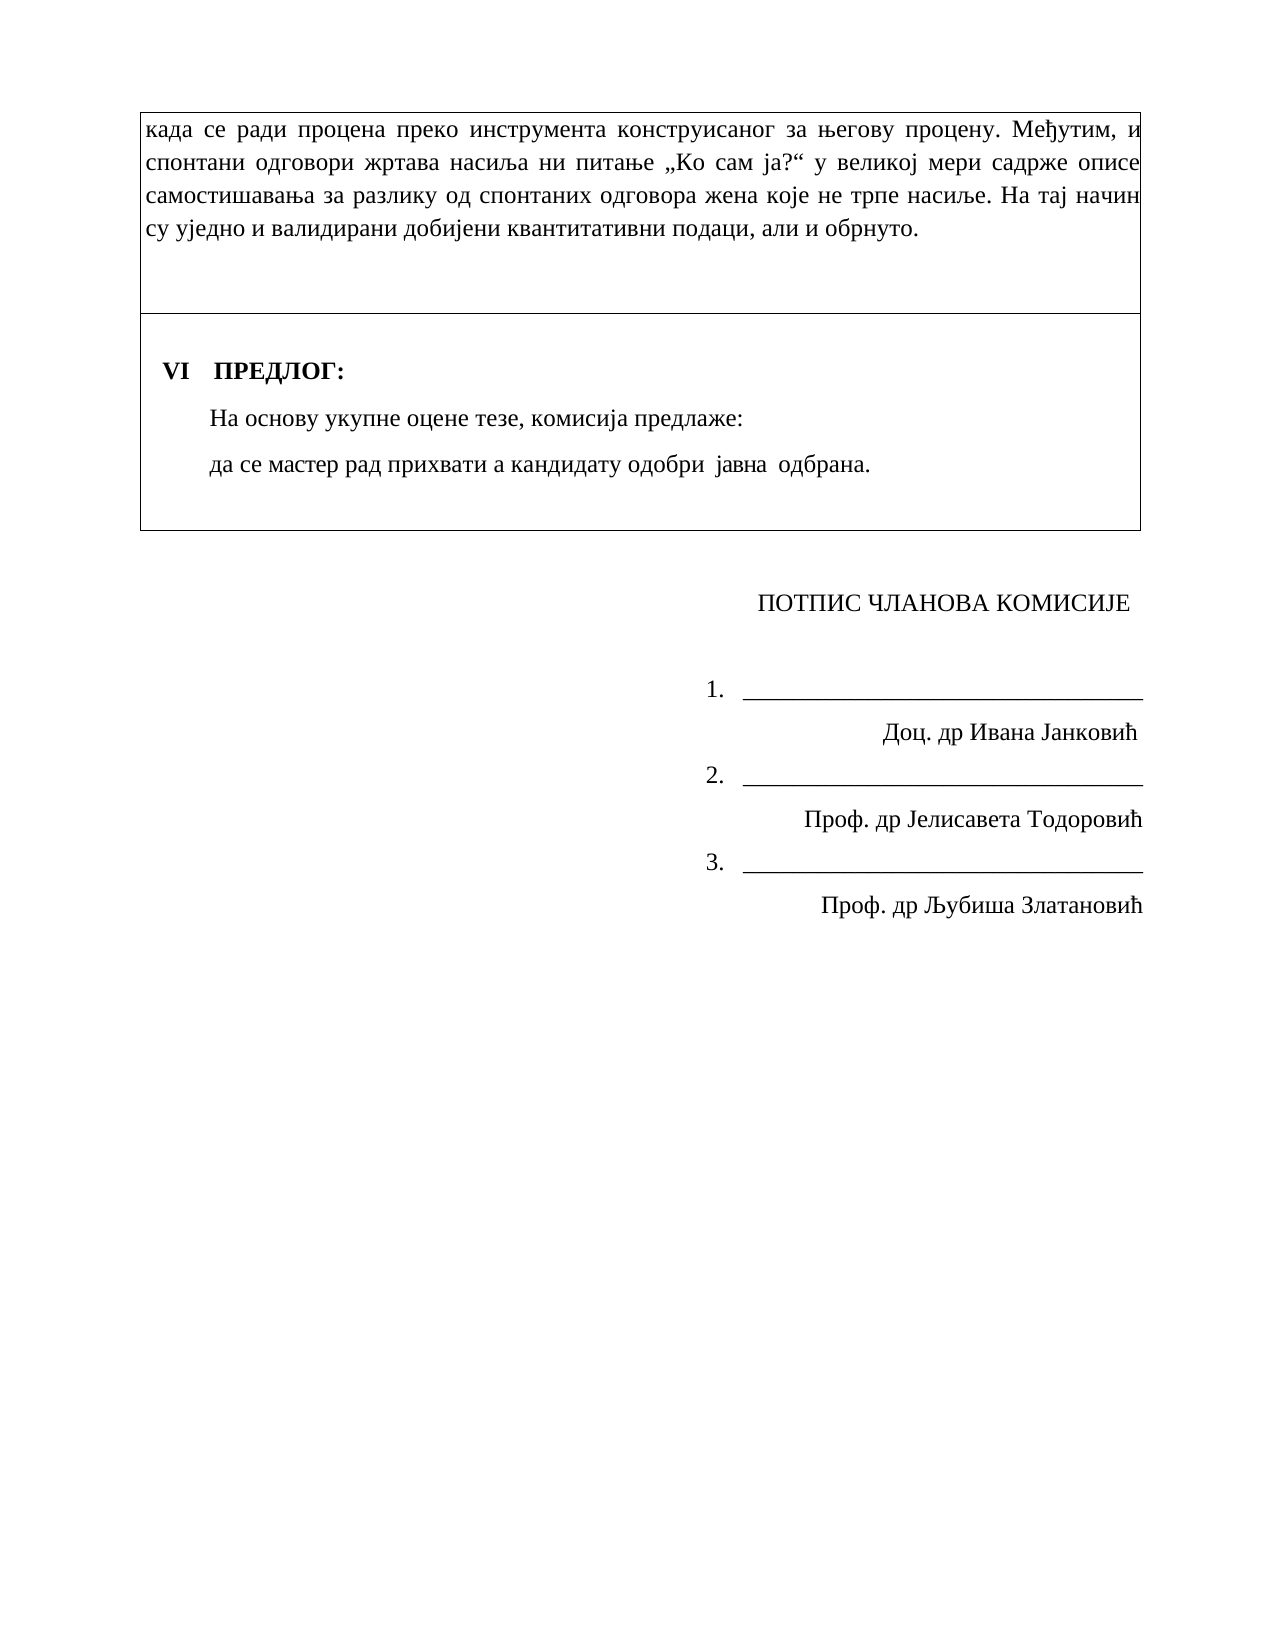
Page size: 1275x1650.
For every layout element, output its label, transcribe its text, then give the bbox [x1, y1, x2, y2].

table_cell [141, 113, 1140, 313]
table_cell ПОТПИС ЧЛАНОВА КОМИСИЈЕ ________________________________ Доц. др Ивана Јанковић ________________________________ Проф. др Јелисавета Тодоровић ________________________________ Проф. др Љубиша Златановић [140, 531, 1141, 976]
table_cell VI ПРЕДЛОГ: На основу укупне оцене тезе, комисија предлаже: да се мастер рад прихвати а кандидату одобри јавна одбрана. [141, 314, 1140, 529]
